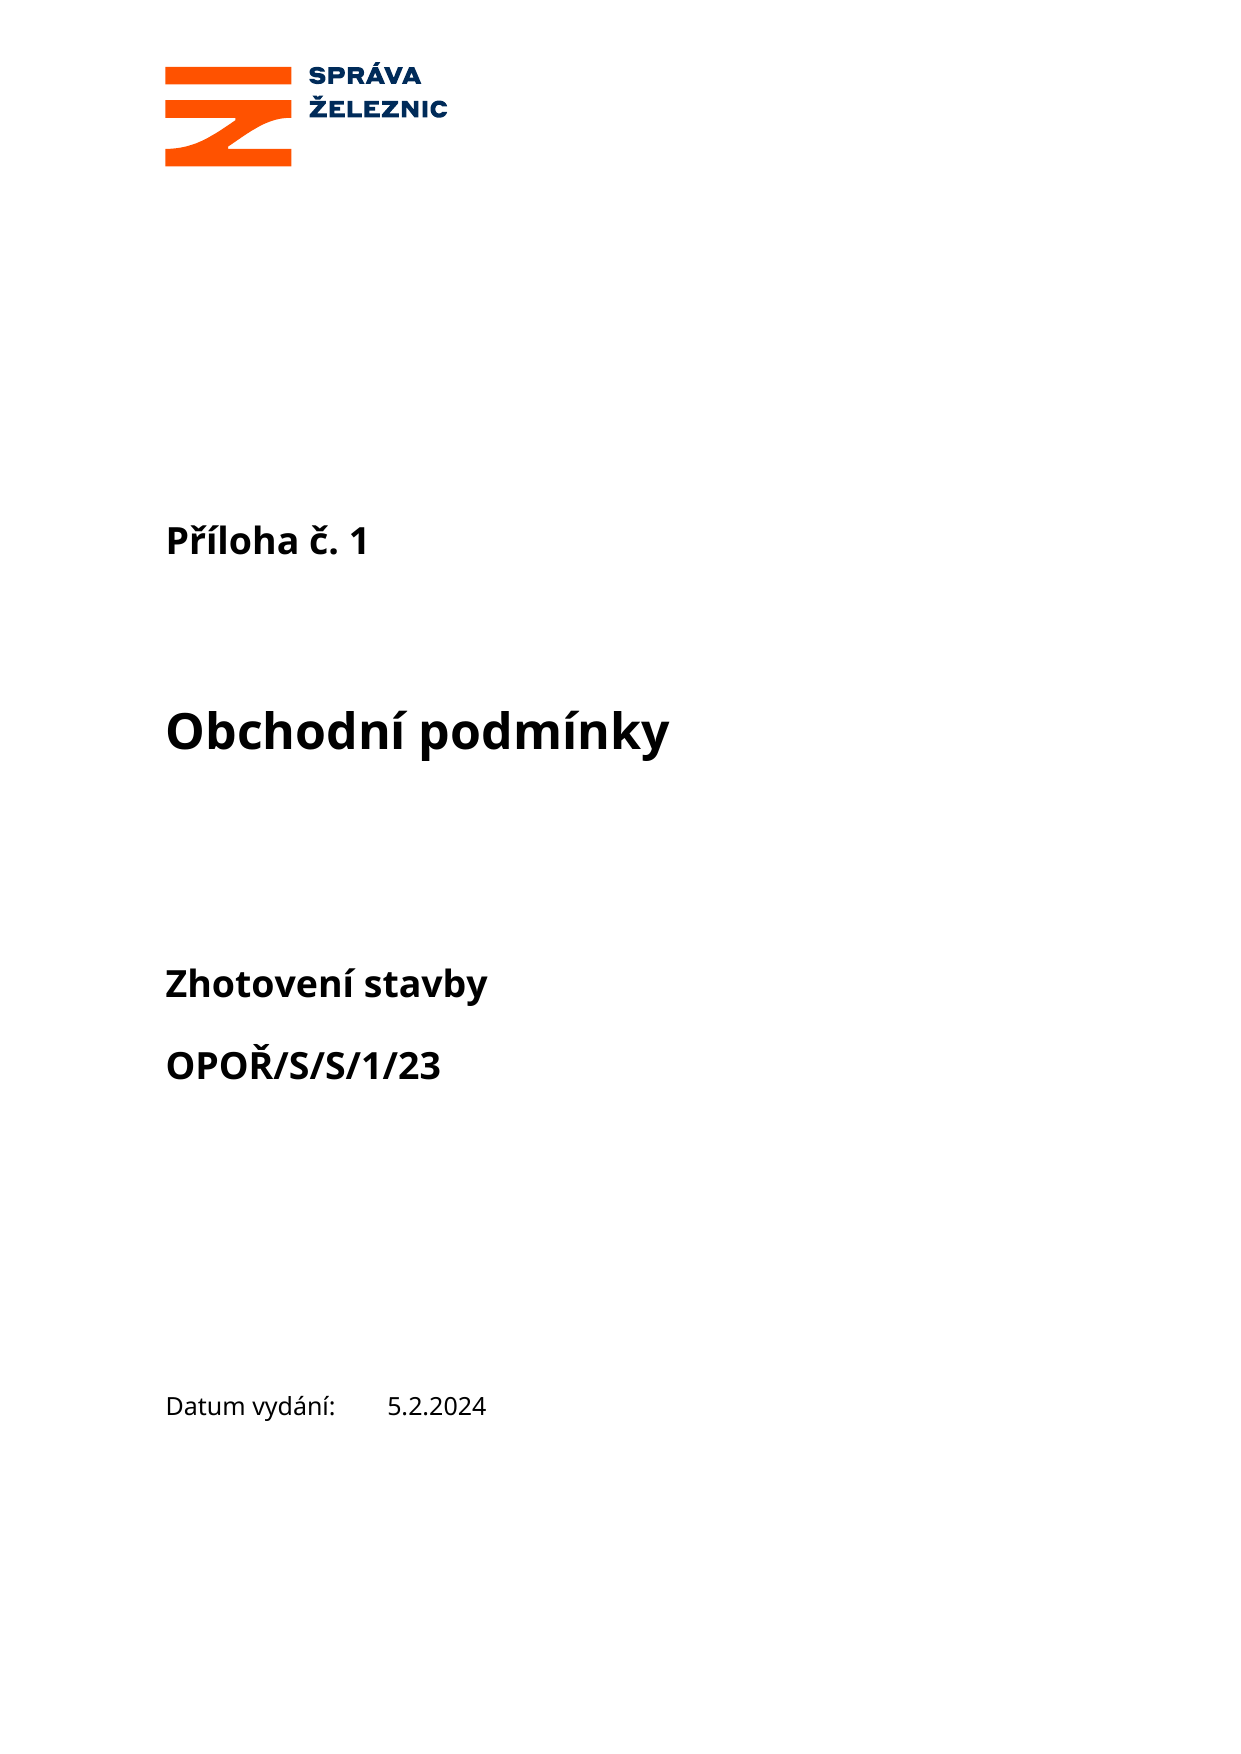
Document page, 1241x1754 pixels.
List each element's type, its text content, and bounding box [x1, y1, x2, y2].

text Obchodní podmínky [165, 696, 1075, 764]
text Příloha č. 1 [165, 514, 1075, 566]
text Zhotovení stavby [165, 958, 1075, 1009]
text Datum vydání: 5.2.2024 [165, 1388, 1075, 1422]
text OPOŘ/S/S/1/23 [165, 1039, 1075, 1090]
